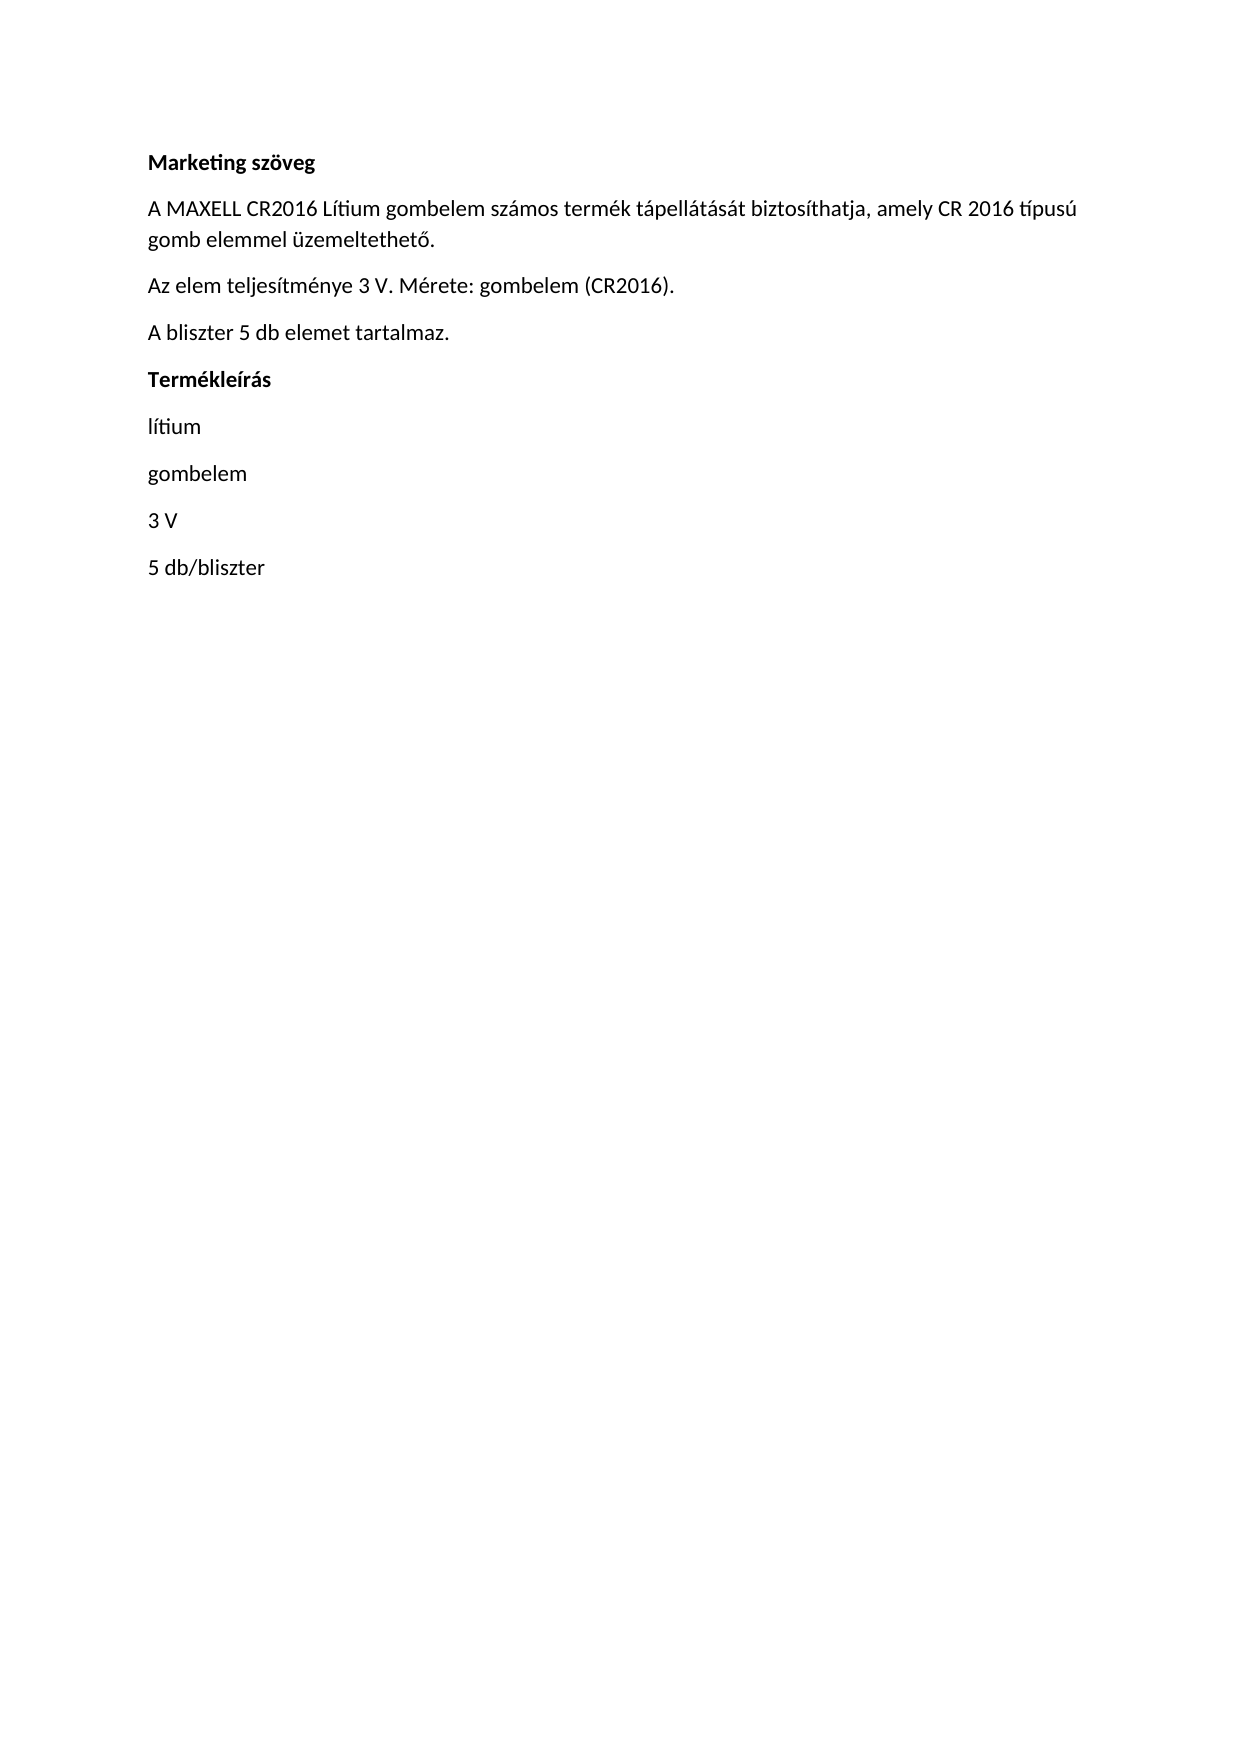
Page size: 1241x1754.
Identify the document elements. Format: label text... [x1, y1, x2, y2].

text A MAXELL CR2016 Lítium gombelem számos termék tápellátását biztosíthatja, amely CR 2016 típusú gomb elemmel üzemeltethető. [148, 194, 1093, 253]
text Marketing szöveg [148, 148, 1093, 176]
text 5 db/bliszter [148, 553, 1093, 581]
text 3 V [148, 506, 1093, 534]
text lítium [148, 412, 1093, 440]
text Az elem teljesítménye 3 V. Mérete: gombelem (CR2016). [148, 272, 1093, 299]
text A bliszter 5 db elemet tartalmaz. [148, 318, 1093, 346]
text gombelem [148, 459, 1093, 487]
text Termékleírás [148, 365, 1093, 393]
